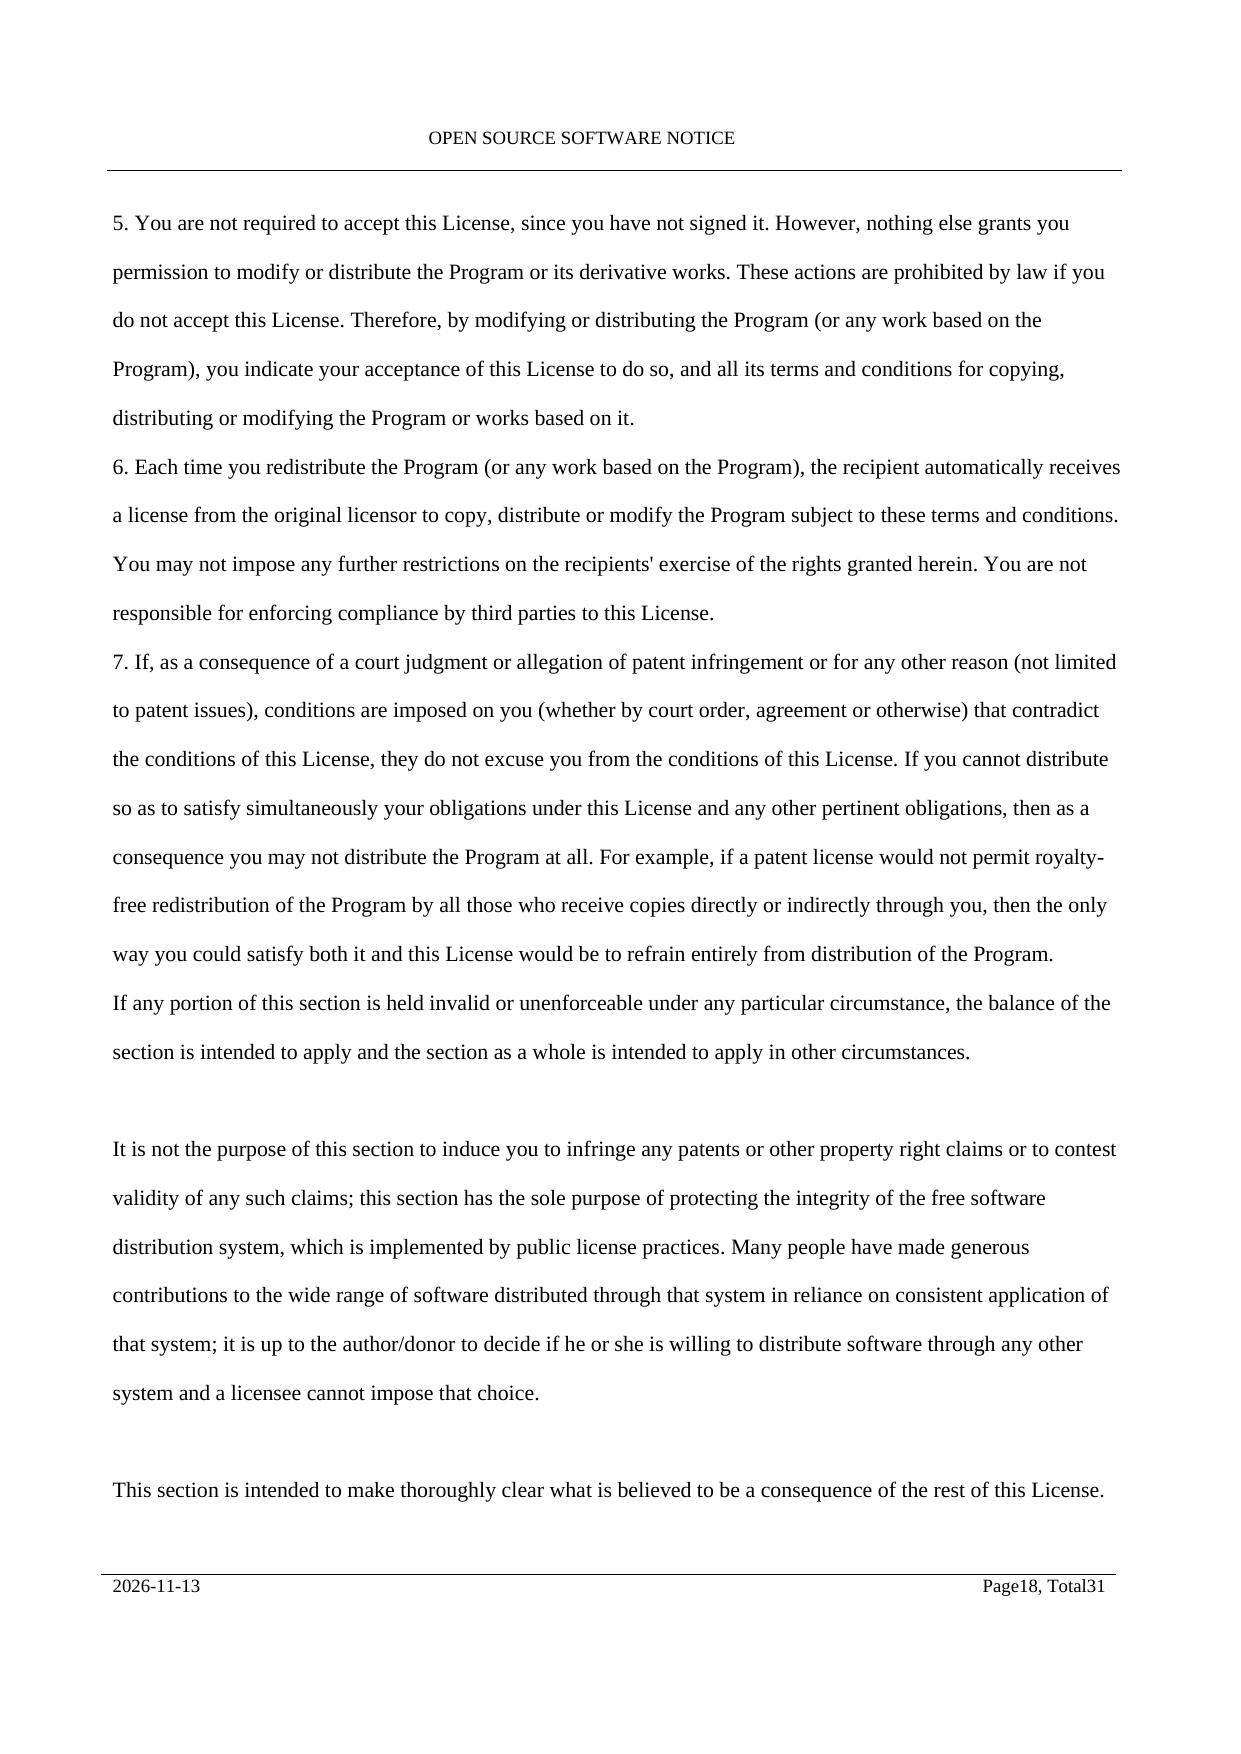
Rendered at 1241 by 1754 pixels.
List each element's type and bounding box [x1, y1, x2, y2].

text [112, 206, 1128, 1506]
